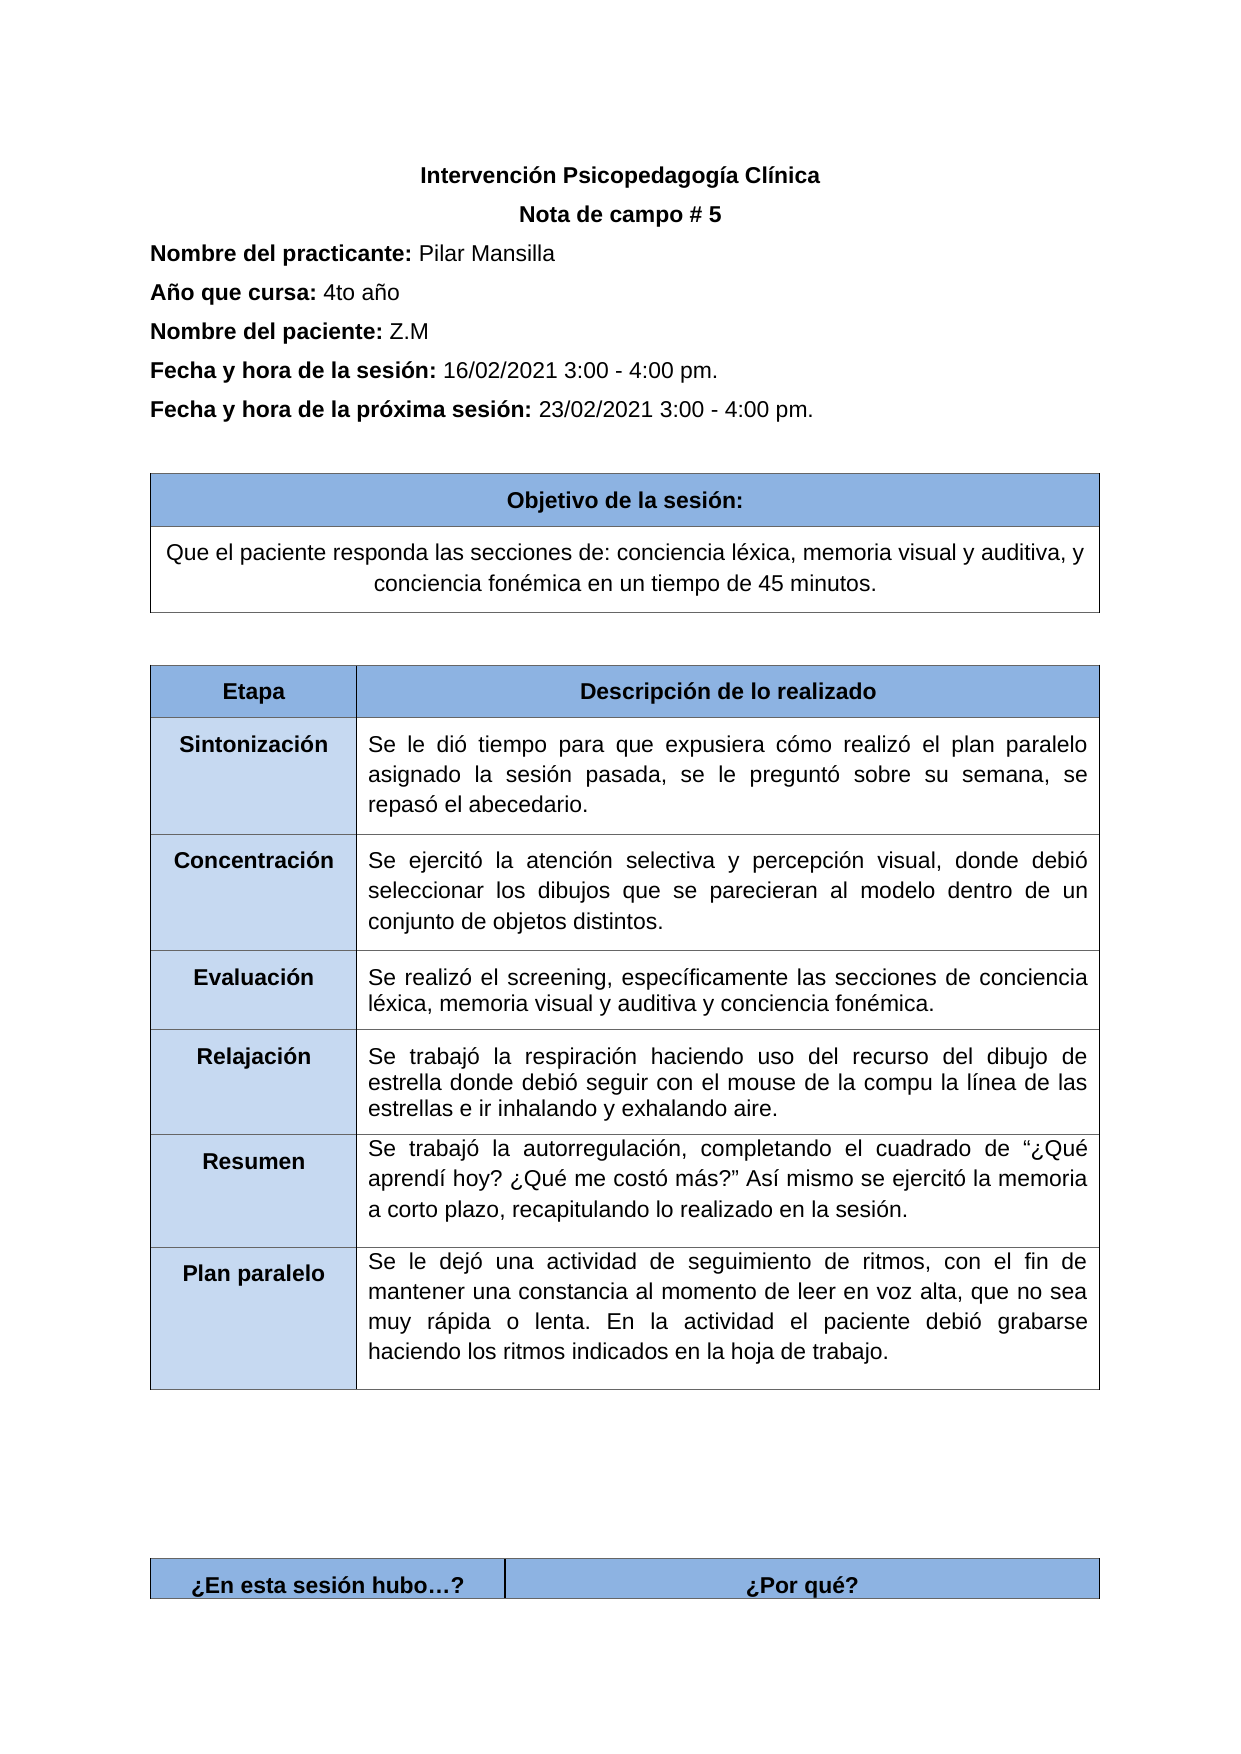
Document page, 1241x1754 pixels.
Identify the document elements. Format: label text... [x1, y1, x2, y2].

table_cell Resumen [151, 1135, 356, 1247]
table_header ¿Por qué? [506, 1559, 1099, 1598]
table_cell Relajación [151, 1030, 356, 1134]
table_cell Concentración [151, 835, 356, 950]
table_cell Plan paralelo [151, 1248, 356, 1389]
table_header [151, 1559, 504, 1598]
table_cell Se le dejó una actividad de seguimiento de ritmos, con el fin de mantener una constancia al momento de leer en voz alta, que no sea muy rápida o lenta. En la actividad el paciente debió grabarse haciendo los ritmos indicados en la hoja de trabajo. [357, 1248, 1099, 1389]
table_cell Se realizó el screening, específicamente las secciones de conciencia léxica, memoria visual y auditiva y conciencia fonémica. [357, 951, 1099, 1029]
text Nombre del paciente: Z.M [150, 318, 1090, 344]
table_cell Se ejercitó la atención selectiva y percepción visual, donde debió seleccionar los dibujos que se parecieran al modelo dentro de un conjunto de objetos distintos. [357, 835, 1099, 950]
text Intervención Psicopedagogía Clínica [150, 162, 1090, 189]
text Fecha y hora de la próxima sesión: 23/02/2021 3:00 - 4:00 pm. [150, 396, 1090, 422]
table_cell Se le dió tiempo para que expusiera cómo realizó el plan paralelo asignado la sesión pasada, se le preguntó sobre su semana, se repasó el abecedario. [357, 718, 1099, 834]
table_header Descripción de lo realizado [357, 666, 1099, 717]
table_cell Evaluación [151, 951, 356, 1029]
table_header Objetivo de la sesión: [151, 474, 1099, 526]
text Año que cursa: 4to año [150, 279, 1090, 305]
text Fecha y hora de la sesión: 16/02/2021 3:00 - 4:00 pm. [150, 357, 1090, 383]
text Nota de campo # 5 [150, 201, 1090, 228]
table_cell Sintonización [151, 718, 356, 834]
text Nombre del practicante: Pilar Mansilla [150, 240, 1090, 267]
table_cell Que el paciente responda las secciones de: conciencia léxica, memoria visual y auditiva, y conciencia fonémica en un tiempo de 45 minutos. [151, 527, 1099, 612]
table_cell Se trabajó la autorregulación, completando el cuadrado de “¿Qué aprendí hoy? ¿Qué me costó más?” Así mismo se ejercitó la memoria a corto plazo, recapitulando lo realizado en la sesión. [357, 1135, 1099, 1247]
table_cell Se trabajó la respiración haciendo uso del recurso del dibujo de estrella donde debió seguir con el mouse de la compu la línea de las estrellas e ir inhalando y exhalando aire. [357, 1030, 1099, 1134]
table_header Etapa [151, 666, 356, 717]
